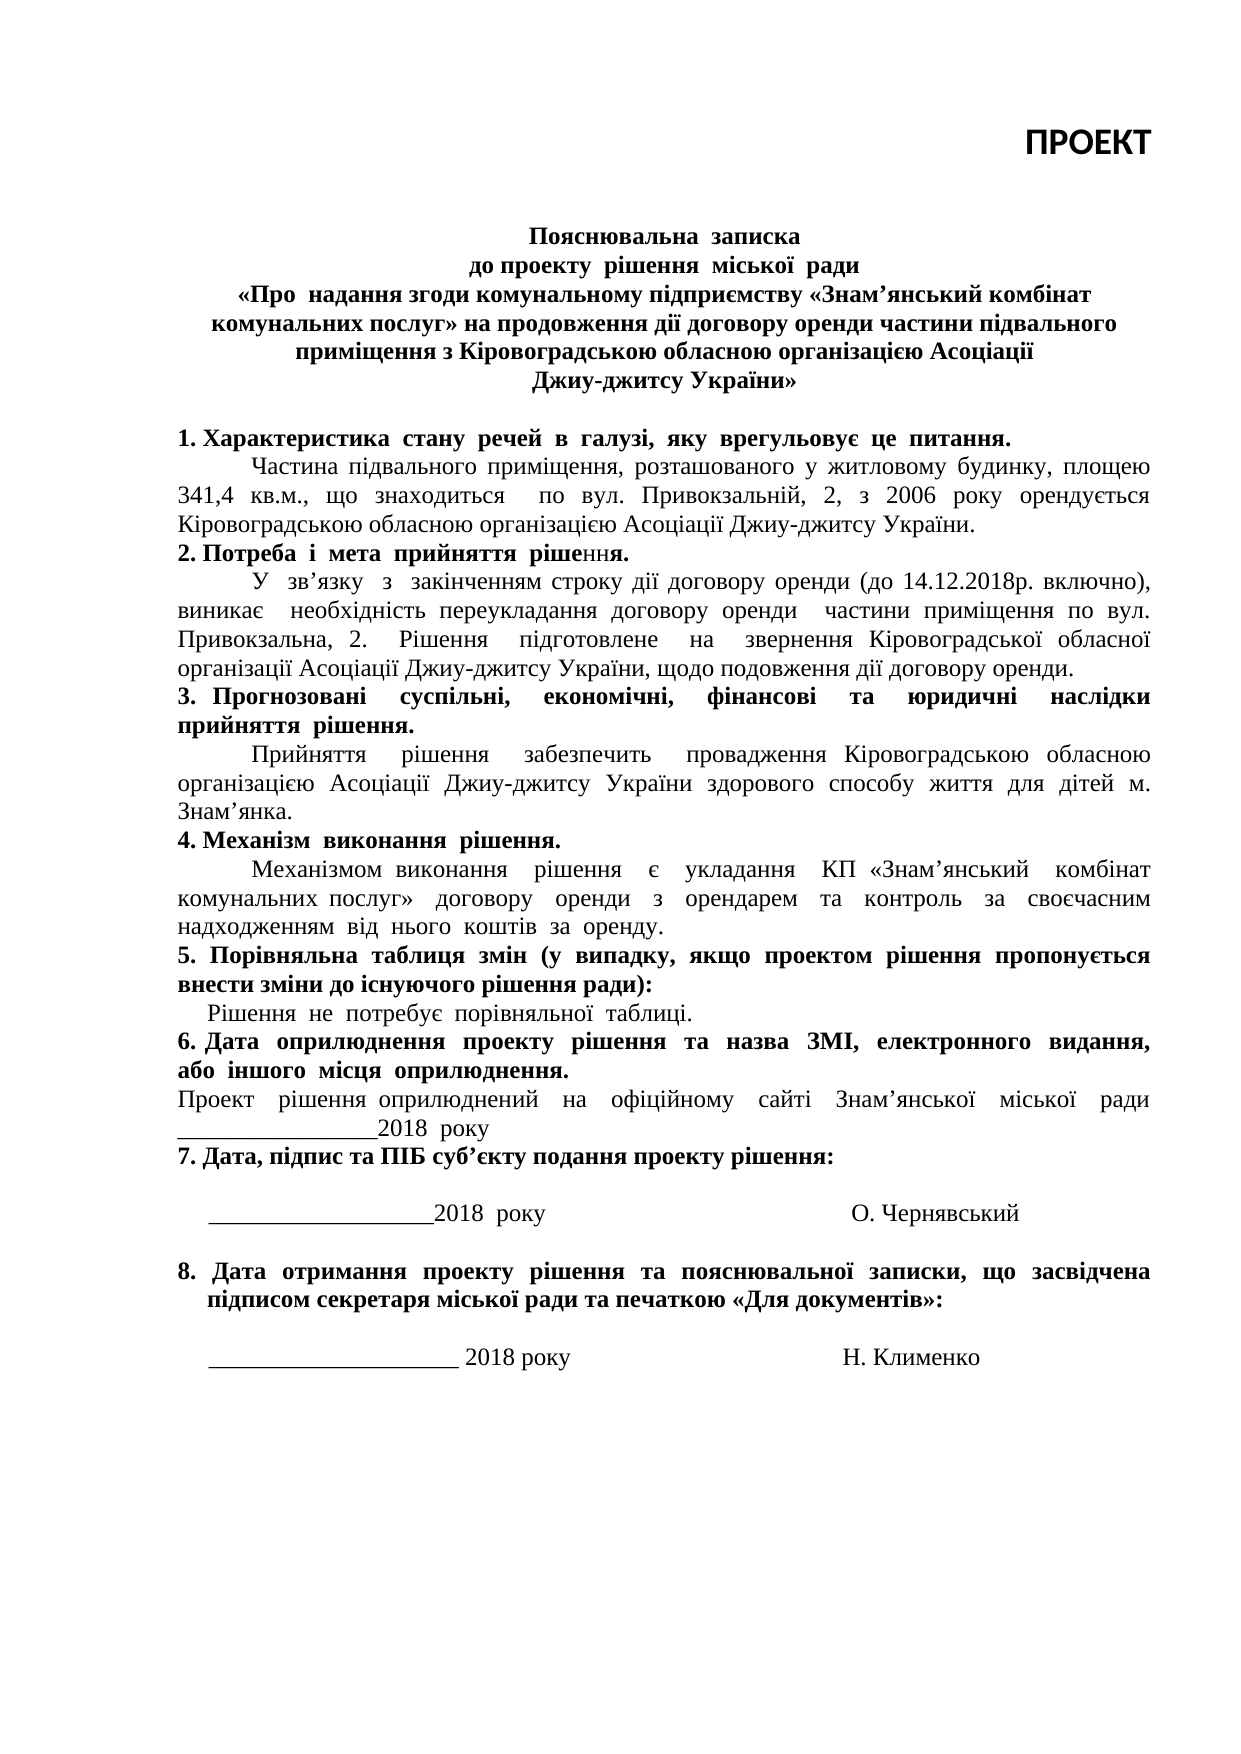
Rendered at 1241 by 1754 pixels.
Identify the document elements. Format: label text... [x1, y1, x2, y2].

text Частина підвального приміщення, розташованого у житловому будинку, площею 341,4 кв.м., що знаходиться по вул. Привокзальній, 2, з 2006 року орендується Кіровоградською обласною організацією Асоціації Джиу-джитсу України. [177, 451, 1152, 538]
text У зв’язку з закінченням строку дії договору оренди (до 14.12.2018р. включно), виникає необхідність переукладання договору оренди частини приміщення по вул. Привокзальна, 2. Рішення підготовлене на звернення Кіровоградської обласної організації Асоціації Джиу-джитсу України, щодо подовження дії договору оренди. [177, 566, 1152, 681]
text Прийняття рішення забезпечить провадження Кіровоградською обласною організацією Асоціації Джиу-джитсу України здорового способу життя для дітей м. Знам’янка. [177, 739, 1152, 825]
list 8. Дата отримання проекту рішення та пояснювальної записки, що засвідчена підписом секретаря міської ради та печаткою «Для документів»: [177, 1256, 1152, 1313]
text 3. Прогнозовані суспільні, економічні, фінансові та юридичні наслідки прийняття рішення. [177, 681, 1152, 739]
text __________________2018 року О. Чернявський [177, 1198, 1152, 1227]
text 6. Дата оприлюднення проекту рішення та назва ЗМІ, електронного видання, або іншого місця оприлюднення. [177, 1026, 1152, 1084]
text Пояснювальна записка [177, 221, 1152, 250]
text 4. Механізм виконання рішення. [177, 825, 1152, 854]
text ПРОЕКТ [177, 118, 1152, 164]
text до проекту рішення міської ради [177, 250, 1152, 279]
text 1. Характеристика стану речей в галузі, яку врегульовує це питання. [177, 423, 1152, 451]
text «Про надання згоди комунальному підприємству «Знам’янський комбінат комунальних послуг» на продовження дії договору оренди частини підвального приміщення з Кіровоградською обласною організацією Асоціації [177, 279, 1152, 365]
list Рішення не потребує порівняльної таблиці. [177, 998, 1152, 1026]
text Проект рішення оприлюднений на офіційному сайті Знам’янської міської ради ________________2018 року [177, 1084, 1152, 1141]
text ____________________ 2018 року Н. Клименко [177, 1342, 1152, 1399]
text 2. Потреба і мета прийняття рішення. [177, 538, 1152, 566]
text Джиу-джитсу України» [177, 365, 1152, 394]
text Механізмом виконання рішення є укладання КП «Знам’янський комбінат комунальних послуг» договору оренди з орендарем та контроль за своєчасним надходженням від нього коштів за оренду. [177, 854, 1152, 940]
list 7. Дата, підпис та ПІБ суб’єкту подання проекту рішення: [177, 1141, 1152, 1170]
list 5. Порівняльна таблиця змін (у випадку, якщо проектом рішення пропонується внести зміни до існуючого рішення ради): [177, 940, 1152, 998]
